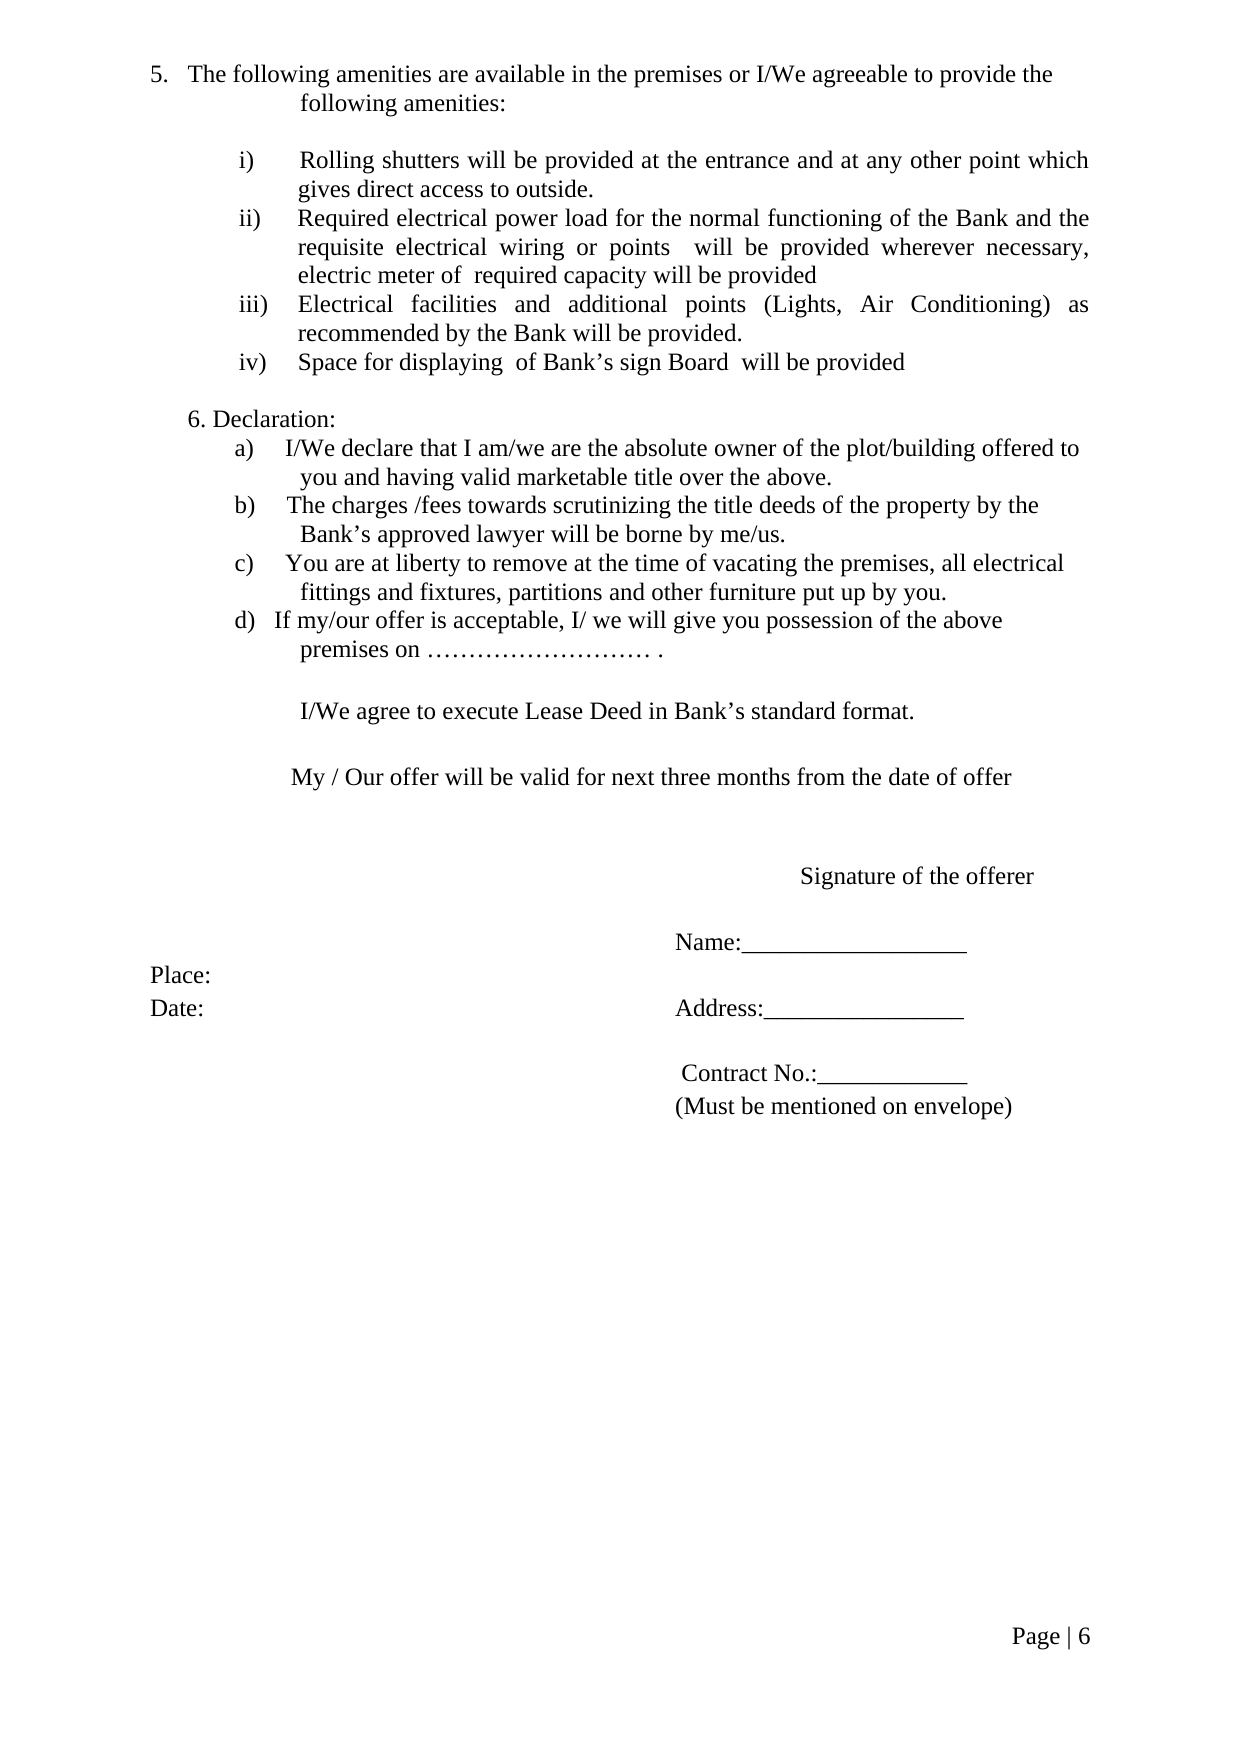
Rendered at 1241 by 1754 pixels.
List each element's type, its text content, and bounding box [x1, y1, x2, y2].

text ii) Required electrical power load for the normal functioning of the Bank and the requisite electrical wiring or points will be provided wherever necessary, electric meter of required capacity will be provided [239, 203, 1090, 289]
text 6. Declaration: [187, 404, 1090, 433]
text Contract No.:____________ [150, 1026, 1090, 1087]
text Date: Address:________________ [150, 993, 1090, 1022]
text c) You are at liberty to remove at the time of vacating the premises, all electrical fittings and fixtures, partitions and other furniture put up by you. [234, 548, 1090, 605]
text (Must be mentioned on envelope) [150, 1091, 1090, 1120]
text Name:__________________ [150, 927, 1090, 956]
text b) The charges /fees towards scrutinizing the title deeds of the property by the Bank’s approved lawyer will be borne by me/us. [234, 490, 1090, 548]
list Space for displaying of Bank’s sign Board will be provided [239, 347, 1090, 375]
text My / Our offer will be valid for next three months from the date of offer [150, 762, 1090, 791]
list Electrical facilities and additional points (Lights, Air Conditioning) as recommended by the Bank will be provided. [239, 289, 1090, 347]
text a) I/We declare that I am/we are the absolute owner of the plot/building offered to you and having valid marketable title over the above. [234, 433, 1090, 490]
text 5. The following amenities are available in the premises or I/We agreeable to provide the following amenities: [150, 59, 1090, 117]
text Signature of the offerer [150, 861, 1090, 890]
text Place: [150, 960, 1090, 989]
text I/We agree to execute Lease Deed in Bank’s standard format. [150, 696, 1090, 724]
text i) Rolling shutters will be provided at the entrance and at any other point which gives direct access to outside. [239, 145, 1090, 203]
text d) If my/our offer is acceptable, I/ we will give you possession of the above premises on ……………………… . [234, 605, 1090, 663]
